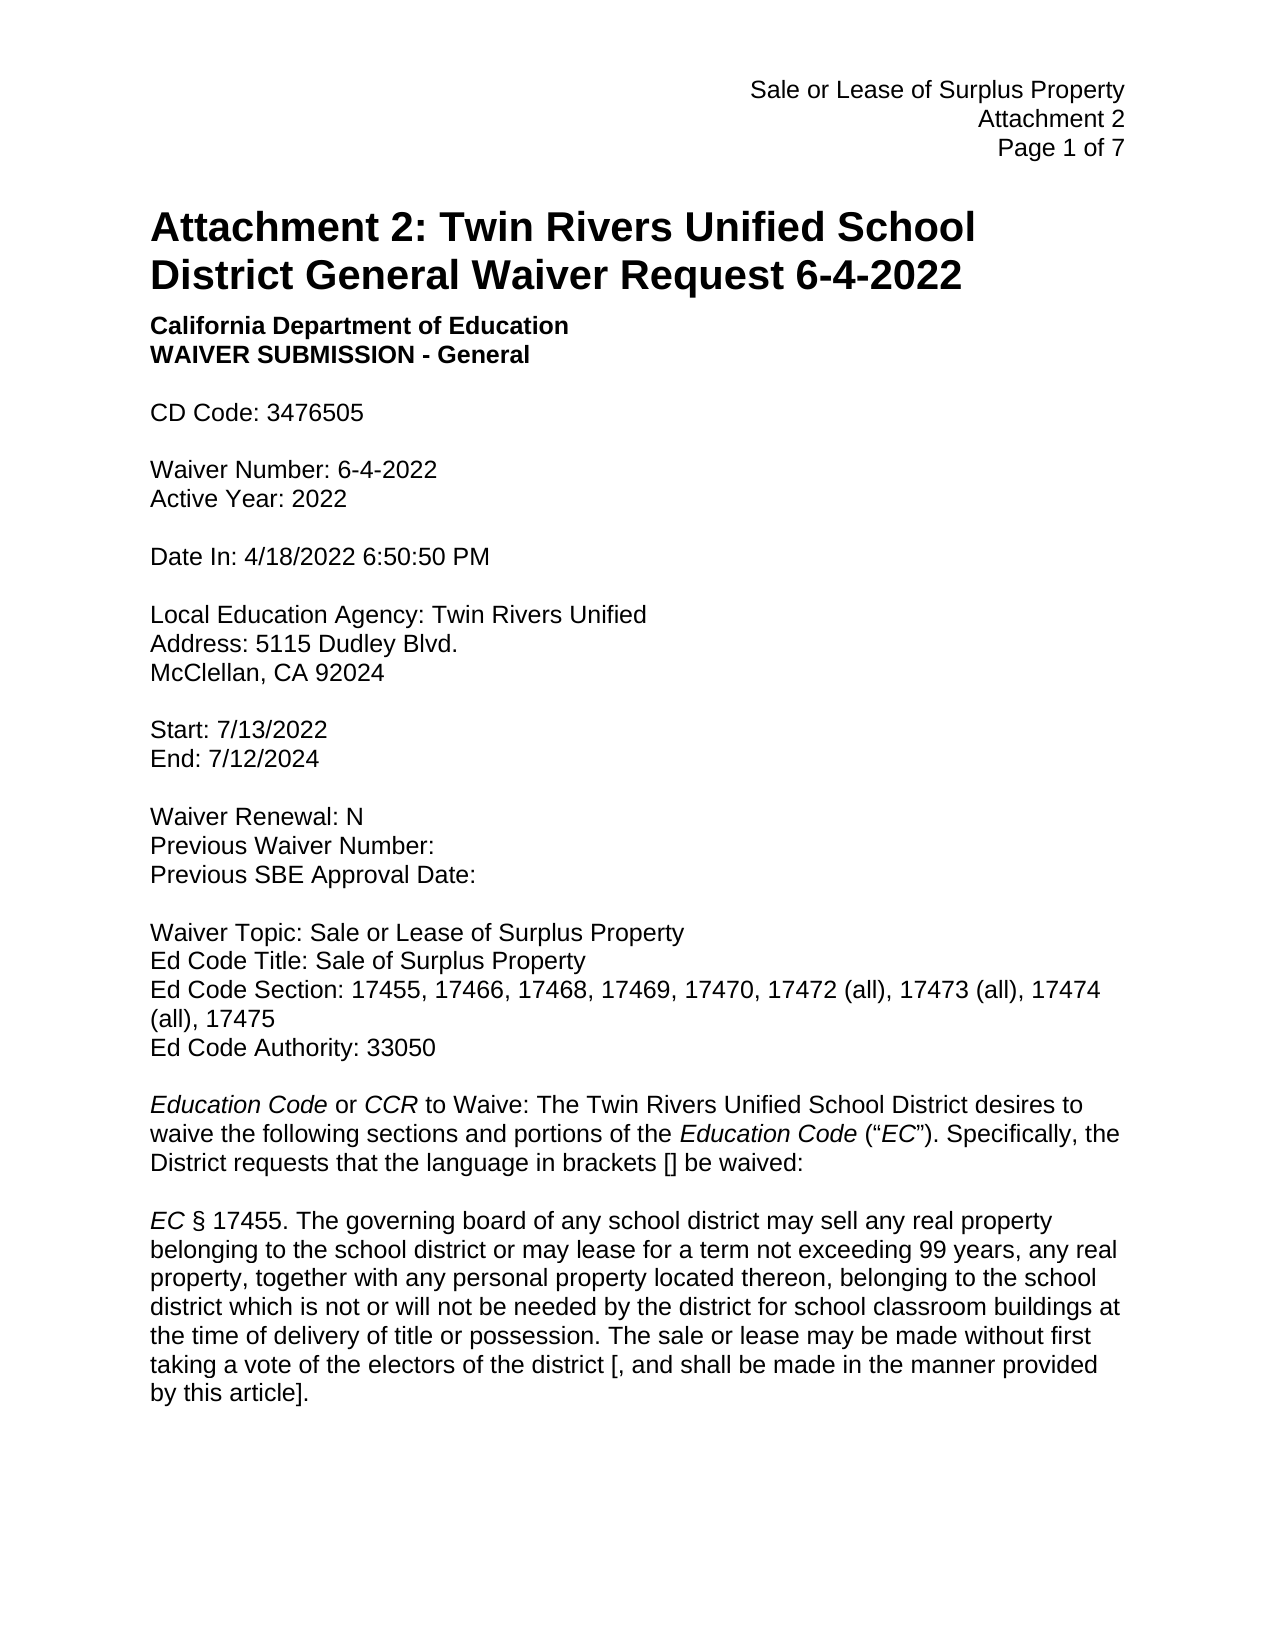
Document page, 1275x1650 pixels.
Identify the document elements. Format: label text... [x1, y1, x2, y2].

text Local Education Agency: Twin Rivers Unified [150, 600, 1125, 629]
text McClellan, CA 92024 [150, 657, 1125, 686]
text Waiver Number: 6-4-2022 [150, 455, 1125, 484]
text Date In: 4/18/2022 6:50:50 PM [150, 542, 1125, 571]
text Waiver Topic: Sale or Lease of Surplus Property [150, 917, 1125, 946]
text Ed Code Authority: 33050 [150, 1032, 1125, 1061]
text End: 7/12/2024 [150, 744, 1125, 773]
text CD Code: 3476505 [150, 397, 1125, 426]
text Previous SBE Approval Date: [150, 859, 1125, 888]
text EC § 17455. The governing board of any school district may sell any real property belonging to the school district or may lease for a term not exceeding 99 years, any real property, together with any personal property located thereon, belonging to the school district which is not or will not be needed by the district for school classroom buildings at the time of delivery of title or possession. The sale or lease may be made without first taking a vote of the electors of the district [, and shall be made in the manner provided by this article]. [150, 1206, 1125, 1407]
text Address: 5115 Dudley Blvd. [150, 629, 1125, 657]
text Education Code or CCR to Waive: The Twin Rivers Unified School District desires to waive the following sections and portions of the Education Code (“EC”). Specifically, the District requests that the language in brackets [] be waived: [804, 1090, 1125, 1177]
text Active Year: 2022 [150, 484, 1125, 513]
text Start: 7/13/2022 [150, 715, 1125, 744]
text WAIVER SUBMISSION - General [150, 339, 1125, 368]
subtitle Attachment 2: Twin Rivers Unified School District General Waiver Request 6-4-2022 [150, 202, 1125, 298]
text Ed Code Section: 17455, 17466, 17468, 17469, 17470, 17472 (all), 17473 (all), 17474 (all), 17475 [150, 975, 1125, 1032]
text Waiver Renewal: N [150, 802, 1125, 831]
text California Department of Education [150, 311, 1125, 339]
text Previous Waiver Number: [150, 831, 1125, 859]
text Ed Code Title: Sale of Surplus Property [150, 946, 1125, 975]
